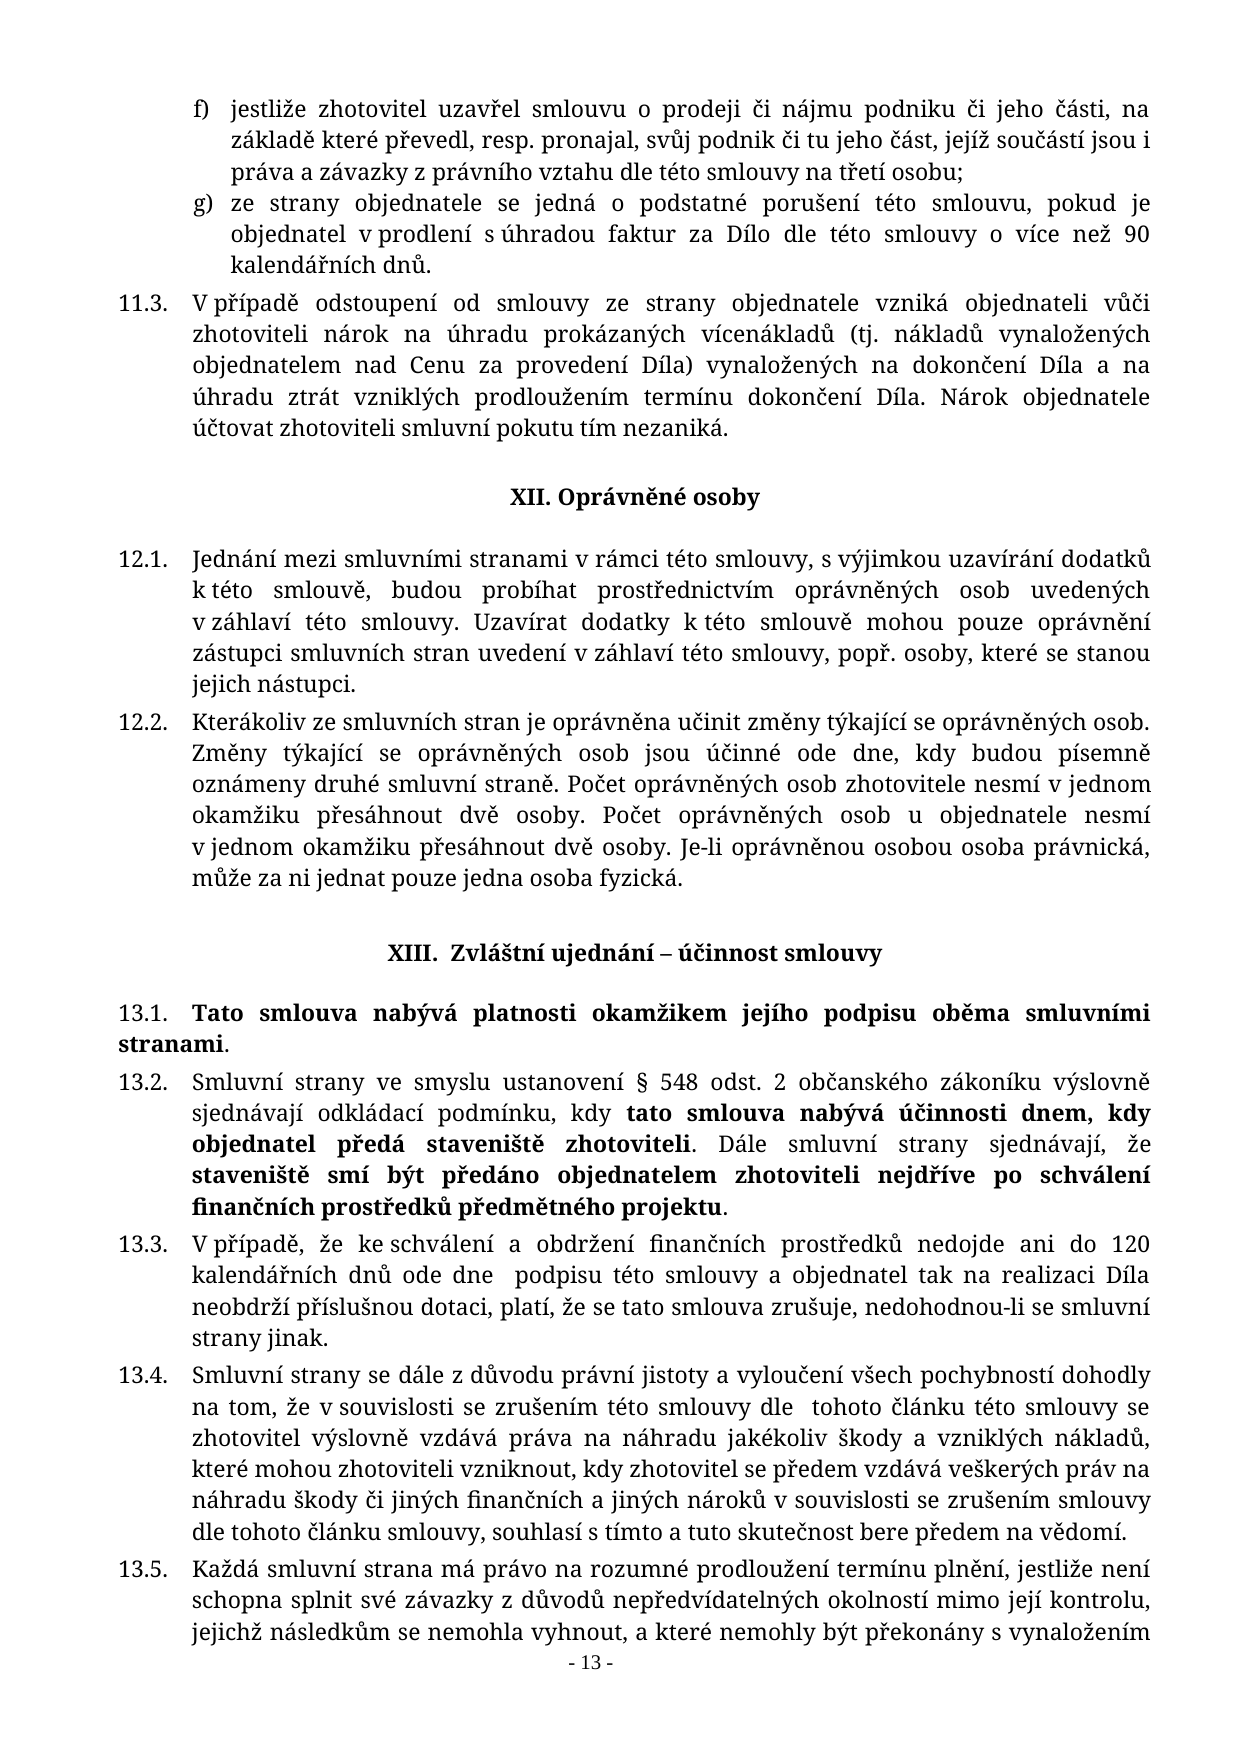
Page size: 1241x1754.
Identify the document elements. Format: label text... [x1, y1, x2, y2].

subtitle 13.2. Smluvní strany ve smyslu ustanovení § 548 odst. 2 občanského zákoníku výslovně sjednávají odkládací podmínku, kdy tato smlouva nabývá účinnosti dnem, kdy objednatel předá staveniště zhotoviteli. Dále smluvní strany sjednávají, že staveniště smí být předáno objednatelem zhotoviteli nejdříve po schválení finančních prostředků předmětného projektu. [118, 1065, 1152, 1222]
text XII. Oprávněné osoby [118, 480, 1152, 512]
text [118, 1553, 1152, 1647]
subtitle 13.4. Smluvní strany se dále z důvodu právní jistoty a vyloučení všech pochybností dohodly na tom, že v souvislosti se zrušením této smlouvy dle tohoto článku této smlouvy se zhotovitel výslovně vzdává práva na náhradu jakékoliv škody a vzniklých nákladů, které mohou zhotoviteli vzniknout, kdy zhotovitel se předem vzdává veškerých práv na náhradu škody či jiných finančních a jiných nároků v souvislosti se zrušením smlouvy dle tohoto článku smlouvy, souhlasí s tímto a tuto skutečnost bere předem na vědomí. [118, 1359, 1152, 1547]
subtitle 13.1. Tato smlouva nabývá platnosti okamžikem jejího podpisu oběma smluvními stranami. [118, 997, 1152, 1059]
list jestliže zhotovitel uzavřel smlouvu o prodeji či nájmu podniku či jeho části, na základě které převedl, resp. pronajal, svůj podnik či tu jeho část, jejíž součástí jsou i práva a závazky z právního vztahu dle této smlouvy na třetí osobu; [193, 93, 1152, 187]
list V případě odstoupení od smlouvy ze strany objednatele vzniká objednateli vůči zhotoviteli nárok na úhradu prokázaných vícenákladů (tj. nákladů vynaložených objednatelem nad Cenu za provedení Díla) vynaložených na dokončení Díla a na úhradu ztrát vzniklých prodloužením termínu dokončení Díla. Nárok objednatele účtovat zhotoviteli smluvní pokutu tím nezaniká. [118, 287, 1152, 443]
subtitle XIII. Zvláštní ujednání – účinnost smlouvy [118, 937, 1152, 968]
subtitle 13.3. V případě, že ke schválení a obdržení finančních prostředků nedojde ani do 120 kalendářních dnů ode dne podpisu této smlouvy a objednatel tak na realizaci Díla neobdrží příslušnou dotaci, platí, že se tato smlouva zrušuje, nedohodnou-li se smluvní strany jinak. [118, 1228, 1152, 1353]
list ze strany objednatele se jedná o podstatné porušení této smlouvu, pokud je objednatel v prodlení s úhradou faktur za Dílo dle této smlouvy o více než 90 kalendářních dnů. [193, 187, 1152, 280]
list Kterákoliv ze smluvních stran je oprávněna učinit změny týkající se oprávněných osob. Změny týkající se oprávněných osob jsou účinné ode dne, kdy budou písemně oznámeny druhé smluvní straně. Počet oprávněných osob zhotovitele nesmí v jednom okamžiku přesáhnout dvě osoby. Počet oprávněných osob u objednatele nesmí v jednom okamžiku přesáhnout dvě osoby. Je-li oprávněnou osobou osoba právnická, může za ni jednat pouze jedna osoba fyzická. [118, 705, 1152, 893]
list Jednání mezi smluvními stranami v rámci této smlouvy, s výjimkou uzavírání dodatků k této smlouvě, budou probíhat prostřednictvím oprávněných osob uvedených v záhlaví této smlouvy. Uzavírat dodatky k této smlouvě mohou pouze oprávnění zástupci smluvních stran uvedení v záhlaví této smlouvy, popř. osoby, které se stanou jejich nástupci. [118, 543, 1152, 699]
